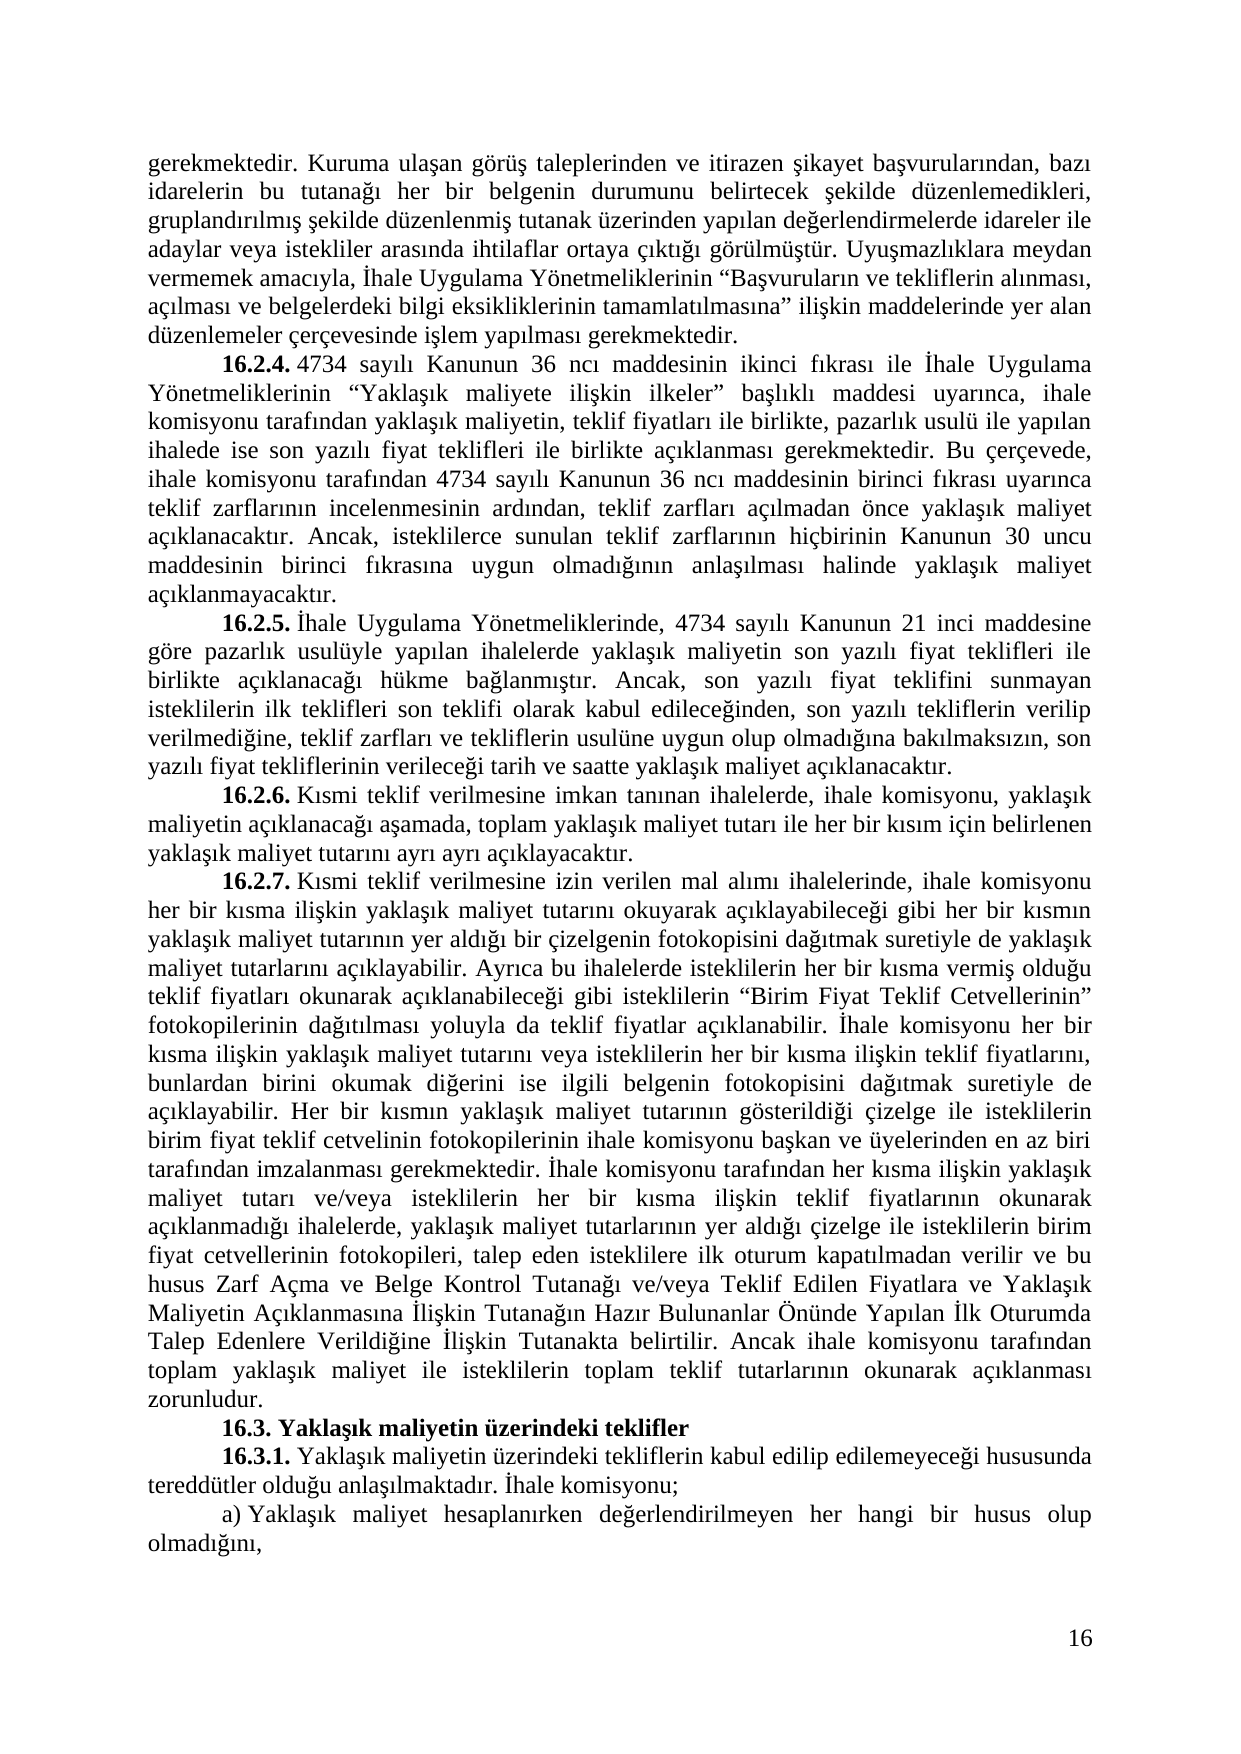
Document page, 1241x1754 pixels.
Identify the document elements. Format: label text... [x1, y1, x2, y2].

text 16.2.6. Kısmi teklif verilmesine imkan tanınan ihalelerde, ihale komisyonu, yaklaşık maliyetin açıklanacağı aşamada, toplam yaklaşık maliyet tutarı ile her bir kısım için belirlenen yaklaşık maliyet tutarını ayrı ayrı açıklayacaktır. [148, 780, 1092, 866]
text 16.2.7. Kısmi teklif verilmesine izin verilen mal alımı ihalelerinde, ihale komisyonu her bir kısma ilişkin yaklaşık maliyet tutarını okuyarak açıklayabileceği gibi her bir kısmın yaklaşık maliyet tutarının yer aldığı bir çizelgenin fotokopisini dağıtmak suretiyle de yaklaşık maliyet tutarlarını açıklayabilir. Ayrıca bu ihalelerde isteklilerin her bir kısma vermiş olduğu teklif fiyatları okunarak açıklanabileceği gibi isteklilerin “Birim Fiyat Teklif Cetvellerinin” fotokopilerinin dağıtılması yoluyla da teklif fiyatlar açıklanabilir. İhale komisyonu her bir kısma ilişkin yaklaşık maliyet tutarını veya isteklilerin her bir kısma ilişkin teklif fiyatlarını, bunlardan birini okumak diğerini ise ilgili belgenin fotokopisini dağıtmak suretiyle de açıklayabilir. Her bir kısmın yaklaşık maliyet tutarının gösterildiği çizelge ile isteklilerin birim fiyat teklif cetvelinin fotokopilerinin ihale komisyonu başkan ve üyelerinden en az biri tarafından imzalanması gerekmektedir. İhale komisyonu tarafından her kısma ilişkin yaklaşık maliyet tutarı ve/veya isteklilerin her bir kısma ilişkin teklif fiyatlarının okunarak açıklanmadığı ihalelerde, yaklaşık maliyet tutarlarının yer aldığı çizelge ile isteklilerin birim fiyat cetvellerinin fotokopileri, talep eden isteklilere ilk oturum kapatılmadan verilir ve bu husus Zarf Açma ve Belge Kontrol Tutanağı ve/veya Teklif Edilen Fiyatlara ve Yaklaşık Maliyetin Açıklanmasına İlişkin Tutanağın Hazır Bulunanlar Önünde Yapılan İlk Oturumda Talep Edenlere Verildiğine İlişkin Tutanakta belirtilir. Ancak ihale komisyonu tarafından toplam yaklaşık maliyet ile isteklilerin toplam teklif tutarlarının okunarak açıklanması zorunludur. [148, 866, 1092, 1413]
text 16.2.5. İhale Uygulama Yönetmeliklerinde, 4734 sayılı Kanunun 21 inci maddesine göre pazarlık usulüyle yapılan ihalelerde yaklaşık maliyetin son yazılı fiyat teklifleri ile birlikte açıklanacağı hükme bağlanmıştır. Ancak, son yazılı fiyat teklifini sunmayan isteklilerin ilk teklifleri son teklifi olarak kabul edileceğinden, son yazılı tekliflerin verilip verilmediğine, teklif zarfları ve tekliflerin usulüne uygun olup olmadığına bakılmaksızın, son yazılı fiyat tekliflerinin verileceği tarih ve saatte yaklaşık maliyet açıklanacaktır. [148, 608, 1092, 780]
text 16.2.4. 4734 sayılı Kanunun 36 ncı maddesinin ikinci fıkrası ile İhale Uygulama Yönetmeliklerinin “Yaklaşık maliyete ilişkin ilkeler” başlıklı maddesi uyarınca, ihale komisyonu tarafından yaklaşık maliyetin, teklif fiyatları ile birlikte, pazarlık usulü ile yapılan ihalede ise son yazılı fiyat teklifleri ile birlikte açıklanması gerekmektedir. Bu çerçevede, ihale komisyonu tarafından 4734 sayılı Kanunun 36 ncı maddesinin birinci fıkrası uyarınca teklif zarflarının incelenmesinin ardından, teklif zarfları açılmadan önce yaklaşık maliyet açıklanacaktır. Ancak, isteklilerce sunulan teklif zarflarının hiçbirinin Kanunun 30 uncu maddesinin birinci fıkrasına uygun olmadığının anlaşılması halinde yaklaşık maliyet açıklanmayacaktır. [148, 349, 1092, 608]
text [148, 148, 1092, 349]
text a) Yaklaşık maliyet hesaplanırken değerlendirilmeyen her hangi bir husus olup olmadığını, [148, 1499, 1092, 1556]
subtitle 16.3. Yaklaşık maliyetin üzerindeki teklifler [148, 1413, 1092, 1441]
text 16.3.1. Yaklaşık maliyetin üzerindeki tekliflerin kabul edilip edilemeyeceği hususunda tereddütler olduğu anlaşılmaktadır. İhale komisyonu; [148, 1441, 1092, 1499]
